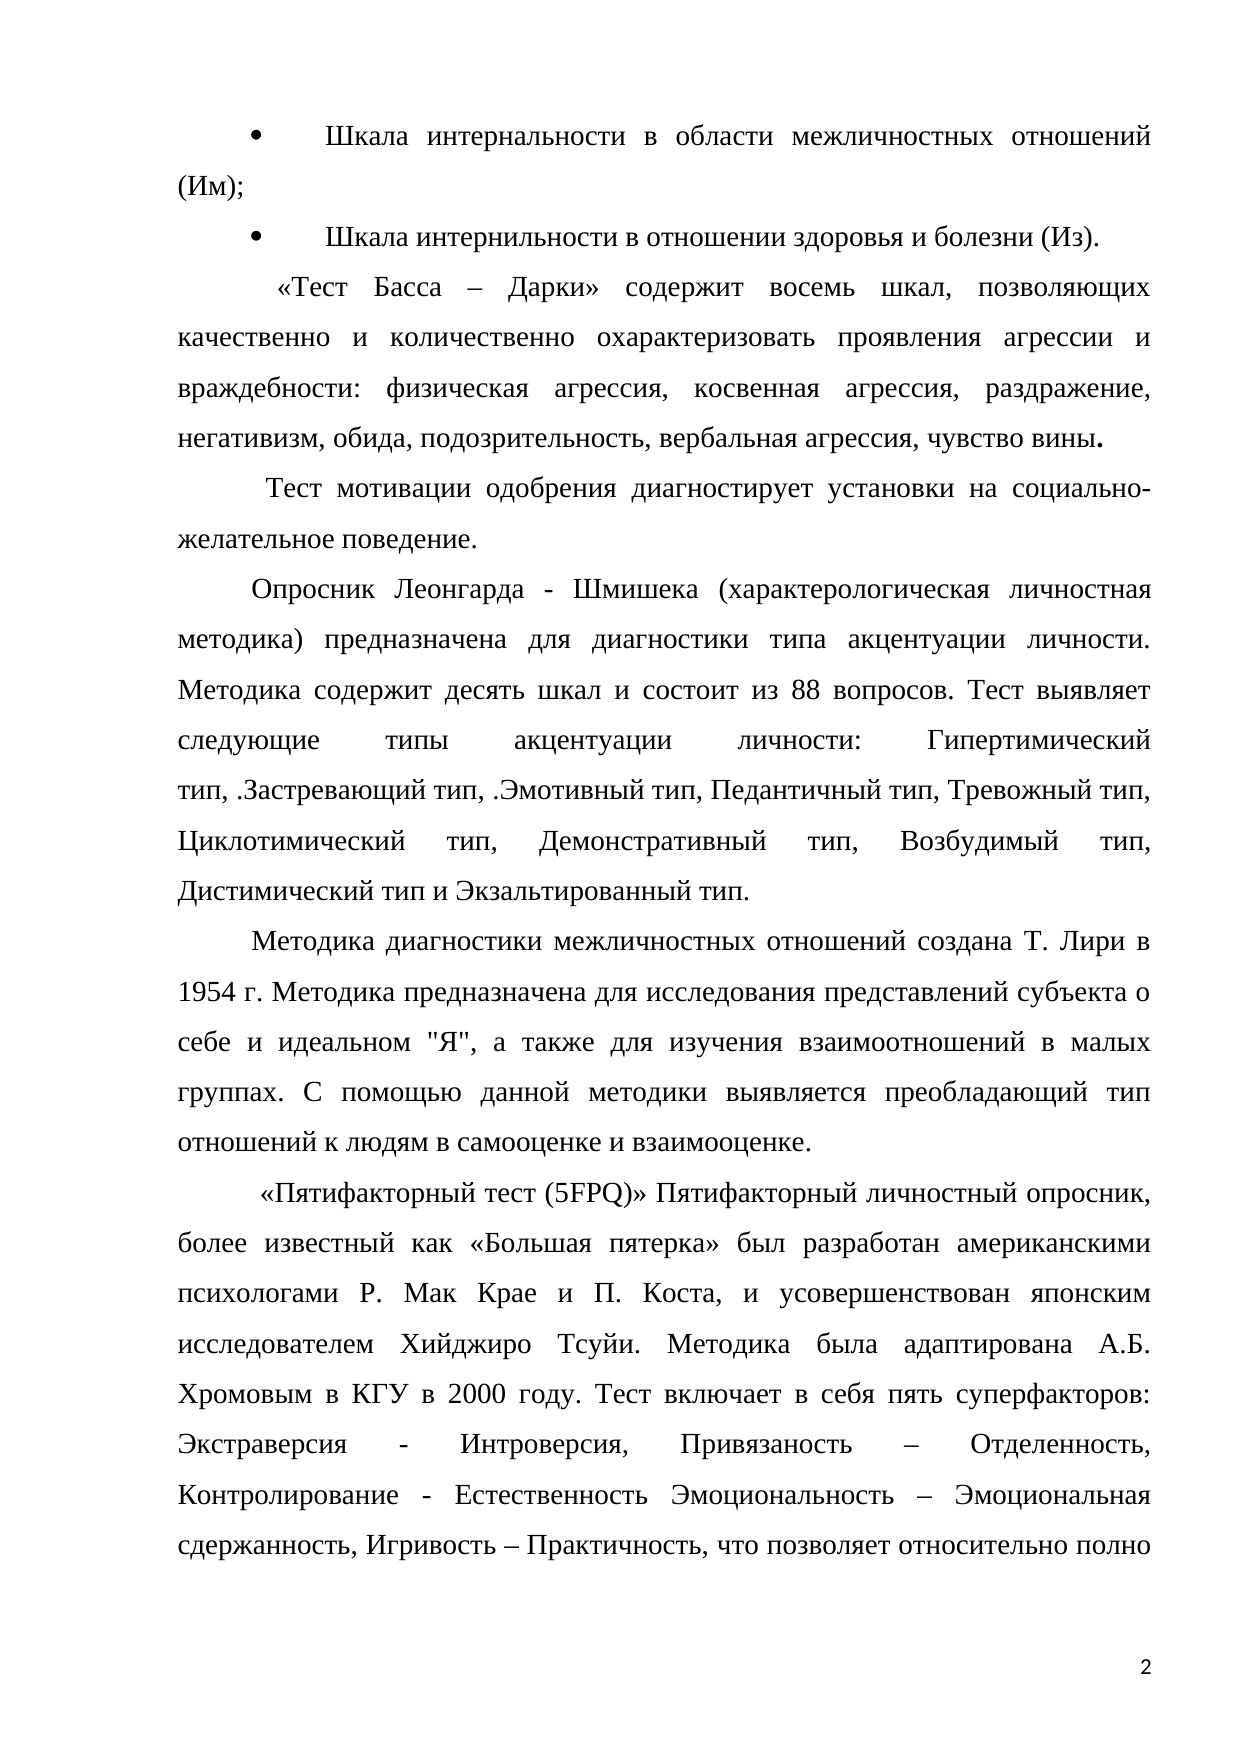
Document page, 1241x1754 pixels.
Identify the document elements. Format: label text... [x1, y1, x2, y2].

text Опросник Леонгарда - Шмишека (характерологическая личностная методика) предназначена для диагностики типа акцентуации личности. Методика содержит десять шкал и состоит из 88 вопросов. Тест выявляет следующие типы акцентуации личности: Гипертимический тип, .Застревающий тип, .Эмотивный тип, Педантичный тип, Тревожный тип, Циклотимический тип, Демонстративный тип, Возбудимый тип, Дистимический тип и Экзальтированный тип. [177, 571, 1152, 907]
text Методика диагностики межличностных отношений создана Т. Лири в . Методика предназначена для исследования представлений субъекта о себе и идеальном "Я", а также для изучения взаимоотношений в малых группах. С помощью данной методики выявляется преобладающий тип отношений к людям в самооценке и взаимооценке. [177, 923, 1152, 1158]
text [177, 1175, 1152, 1561]
list Шкала интернальности в области межличностных отношений (Им); [177, 118, 1152, 202]
list Шкала интернильности в отношении здоровья и болезни (Из). [177, 219, 1152, 252]
text «Тест Басса – Дарки» содержит восемь шкал, позволяющих качественно и количественно охарактеризовать проявления агрессии и враждебности: физическая агрессия, косвенная агрессия, раздражение, негативизм, обида, подозрительность, вербальная агрессия, чувство вины. [177, 269, 1152, 454]
text Тест мотивации одобрения диагностирует установки на социально-желательное поведение. [177, 471, 1152, 554]
